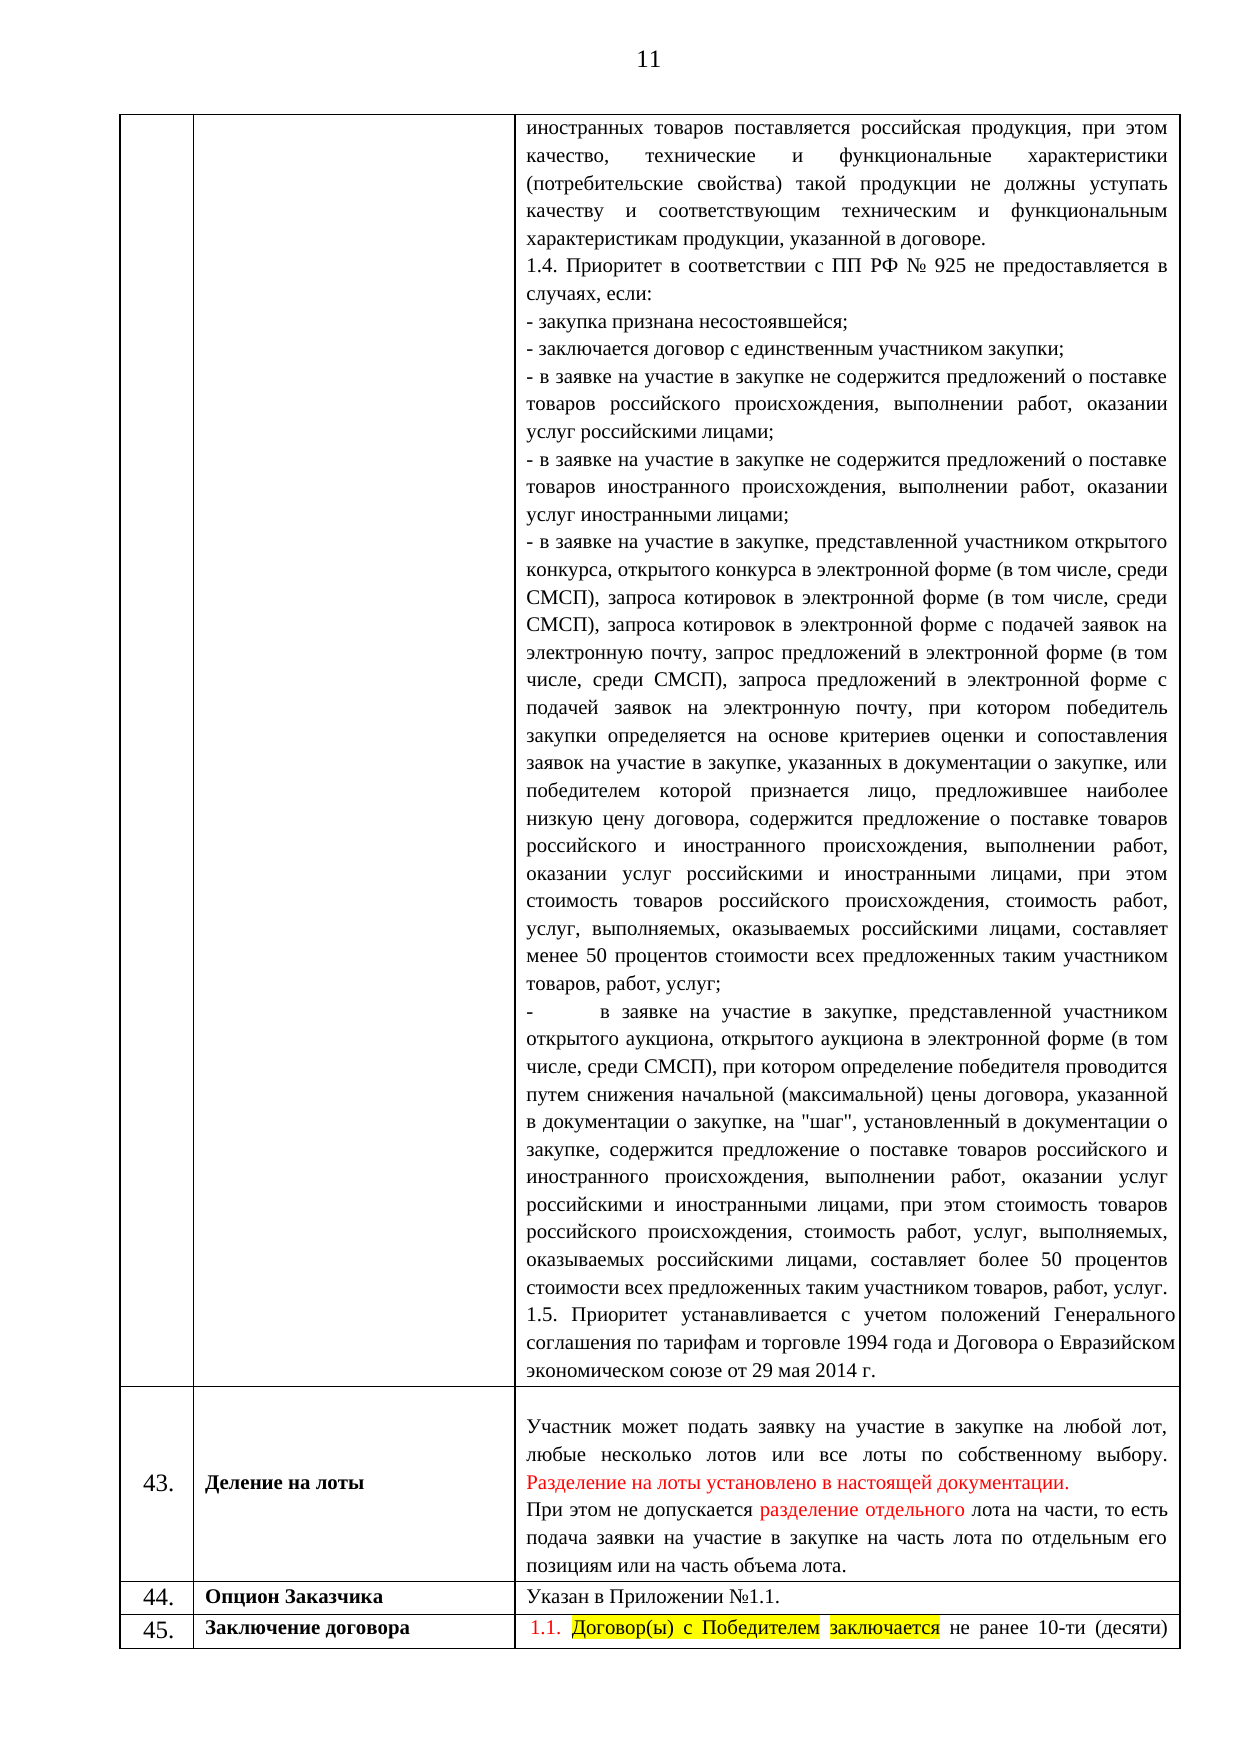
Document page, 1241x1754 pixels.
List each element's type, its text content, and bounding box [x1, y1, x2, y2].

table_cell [516, 115, 1179, 1386]
table_cell Опцион Заказчика [194, 1582, 514, 1614]
table_cell Заключение договора [194, 1615, 514, 1647]
table_cell Деление на лоты [194, 1387, 514, 1581]
table_cell [121, 115, 193, 1386]
table_cell Участник может подать заявку на участие в закупке на любой лот, любые несколько лотов или все лоты по собственному выбору. Разделение на лоты установлено в настоящей документации. При этом не допускается разделение отдельного лота на части, то есть подача заявки на участие в закупке на часть лота по отдельным его позициям или на часть объема лота. [516, 1387, 1179, 1581]
table_cell [121, 1387, 193, 1581]
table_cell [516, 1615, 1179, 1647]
table_cell Указан в Приложении №1.1. [516, 1582, 1179, 1614]
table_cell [194, 115, 514, 1386]
table_cell [121, 1615, 193, 1647]
table_cell [121, 1582, 193, 1614]
